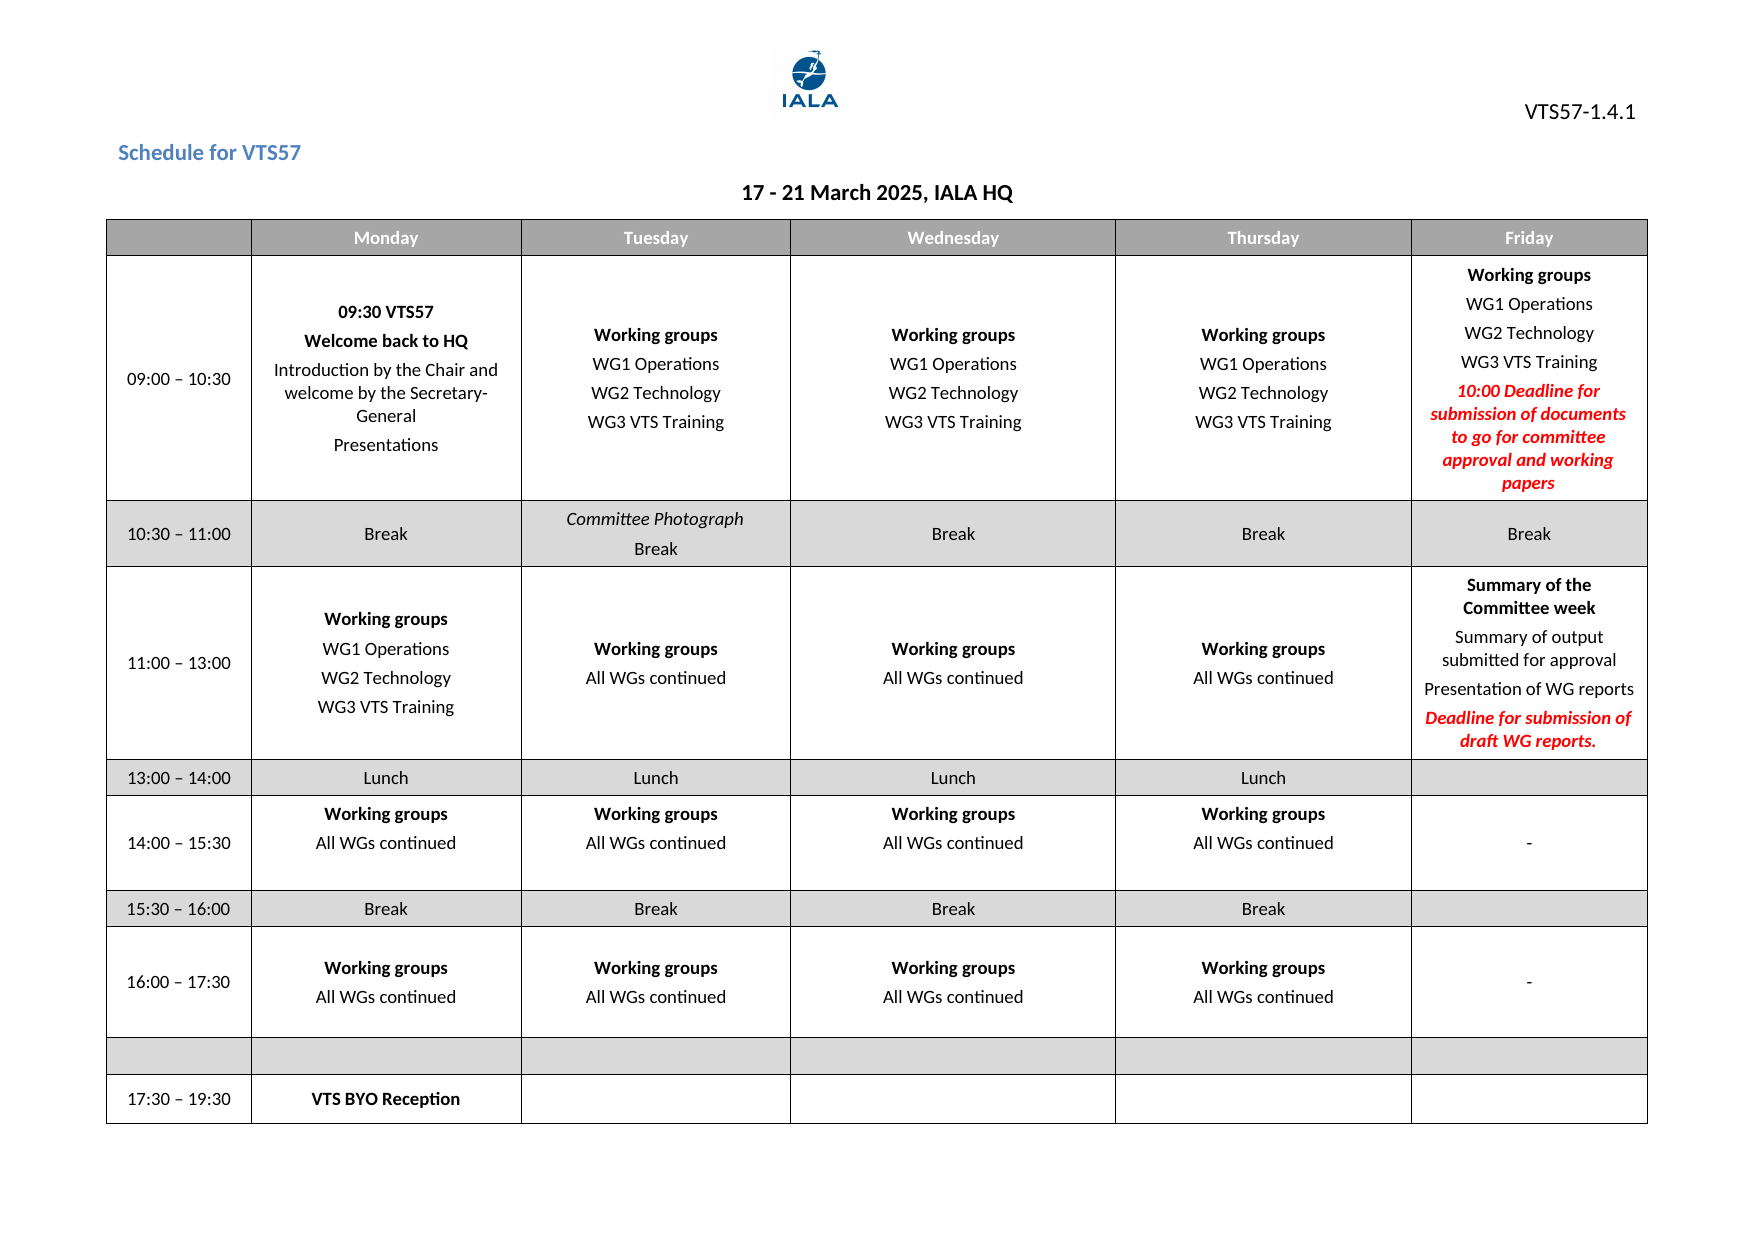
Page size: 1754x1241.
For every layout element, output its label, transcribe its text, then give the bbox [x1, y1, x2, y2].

text 17 - 21 March 2025, IALA HQ [118, 178, 1636, 206]
table_header Thursday [1116, 220, 1411, 255]
table_cell Break [522, 891, 790, 926]
table_cell 09:30 VTS57 Welcome back to HQ Introduction by the Chair and welcome by the Secretary-General Presentations [252, 256, 521, 500]
table_cell [1412, 760, 1647, 795]
table_cell [522, 1038, 790, 1074]
table_cell 16:00 – 17:30 [107, 927, 251, 1037]
table_cell [791, 1075, 1115, 1123]
table_header Tuesday [522, 220, 790, 255]
table_cell Lunch [522, 760, 790, 795]
table_cell [1412, 891, 1647, 926]
table_cell Working groups WG1 Operations WG2 Technology WG3 VTS Training 10:00 Deadline for submission of documents to go for committee approval and working papers [1412, 256, 1647, 500]
table_cell Break [252, 891, 521, 926]
table_cell Committee Photograph Break [522, 501, 790, 566]
table_cell Working groups All WGs continued [522, 927, 790, 1037]
text Schedule for VTS57 [118, 138, 1636, 166]
table_cell [1412, 1038, 1647, 1074]
table_header Friday [1412, 220, 1647, 255]
table_cell - [1412, 927, 1647, 1037]
table_cell - [1412, 796, 1647, 890]
table_cell Working groups WG1 Operations WG2 Technology WG3 VTS Training [252, 567, 521, 758]
table_header Wednesday [791, 220, 1115, 255]
table_cell Working groups WG1 Operations WG2 Technology WG3 VTS Training [791, 256, 1115, 500]
table_cell Working groups All WGs continued [1116, 796, 1411, 890]
table_cell 14:00 – 15:30 [107, 796, 251, 890]
table_cell Working groups WG1 Operations WG2 Technology WG3 VTS Training [522, 256, 790, 500]
table_cell Lunch [791, 760, 1115, 795]
table_cell [107, 1038, 251, 1074]
table_cell 09:00 – 10:30 [107, 256, 251, 500]
table_cell [1116, 1038, 1411, 1074]
table_cell Working groups WG1 Operations WG2 Technology WG3 VTS Training [1116, 256, 1411, 500]
table_cell Working groups All WGs continued [791, 927, 1115, 1037]
table_cell [522, 1075, 790, 1123]
table_cell 15:30 – 16:00 [107, 891, 251, 926]
table_cell Working groups All WGs continued [1116, 927, 1411, 1037]
table_cell Working groups All WGs continued [252, 796, 521, 890]
table_cell [252, 1038, 521, 1074]
table_cell Working groups All WGs continued [1116, 567, 1411, 758]
table_cell VTS BYO Reception [252, 1075, 521, 1123]
table_cell [1412, 1075, 1647, 1123]
table_cell 11:00 – 13:00 [107, 567, 251, 758]
table_cell Working groups All WGs continued [522, 796, 790, 890]
table_cell Working groups All WGs continued [522, 567, 790, 758]
table_cell Working groups All WGs continued [252, 927, 521, 1037]
table_cell Lunch [1116, 760, 1411, 795]
table_cell Break [791, 501, 1115, 566]
table_cell Working groups All WGs continued [791, 567, 1115, 758]
table_cell Break [252, 501, 521, 566]
table_cell Working groups All WGs continued [791, 796, 1115, 890]
table_cell Break [1116, 501, 1411, 566]
table_cell Break [1116, 891, 1411, 926]
table_cell Break [791, 891, 1115, 926]
table_cell 13:00 – 14:00 [107, 760, 251, 795]
picture [770, 44, 848, 120]
table_header Monday [252, 220, 521, 255]
table_cell Summary of the Committee week Summary of output submitted for approval Presentation of WG reports Deadline for submission of draft WG reports. [1412, 567, 1647, 758]
table_cell 10:30 – 11:00 [107, 501, 251, 566]
table_cell [1116, 1075, 1411, 1123]
table_cell Lunch [252, 760, 521, 795]
table_cell Break [1412, 501, 1647, 566]
table_cell 17:30 – 19:30 [107, 1075, 251, 1123]
table_cell [791, 1038, 1115, 1074]
table_header [107, 220, 251, 255]
